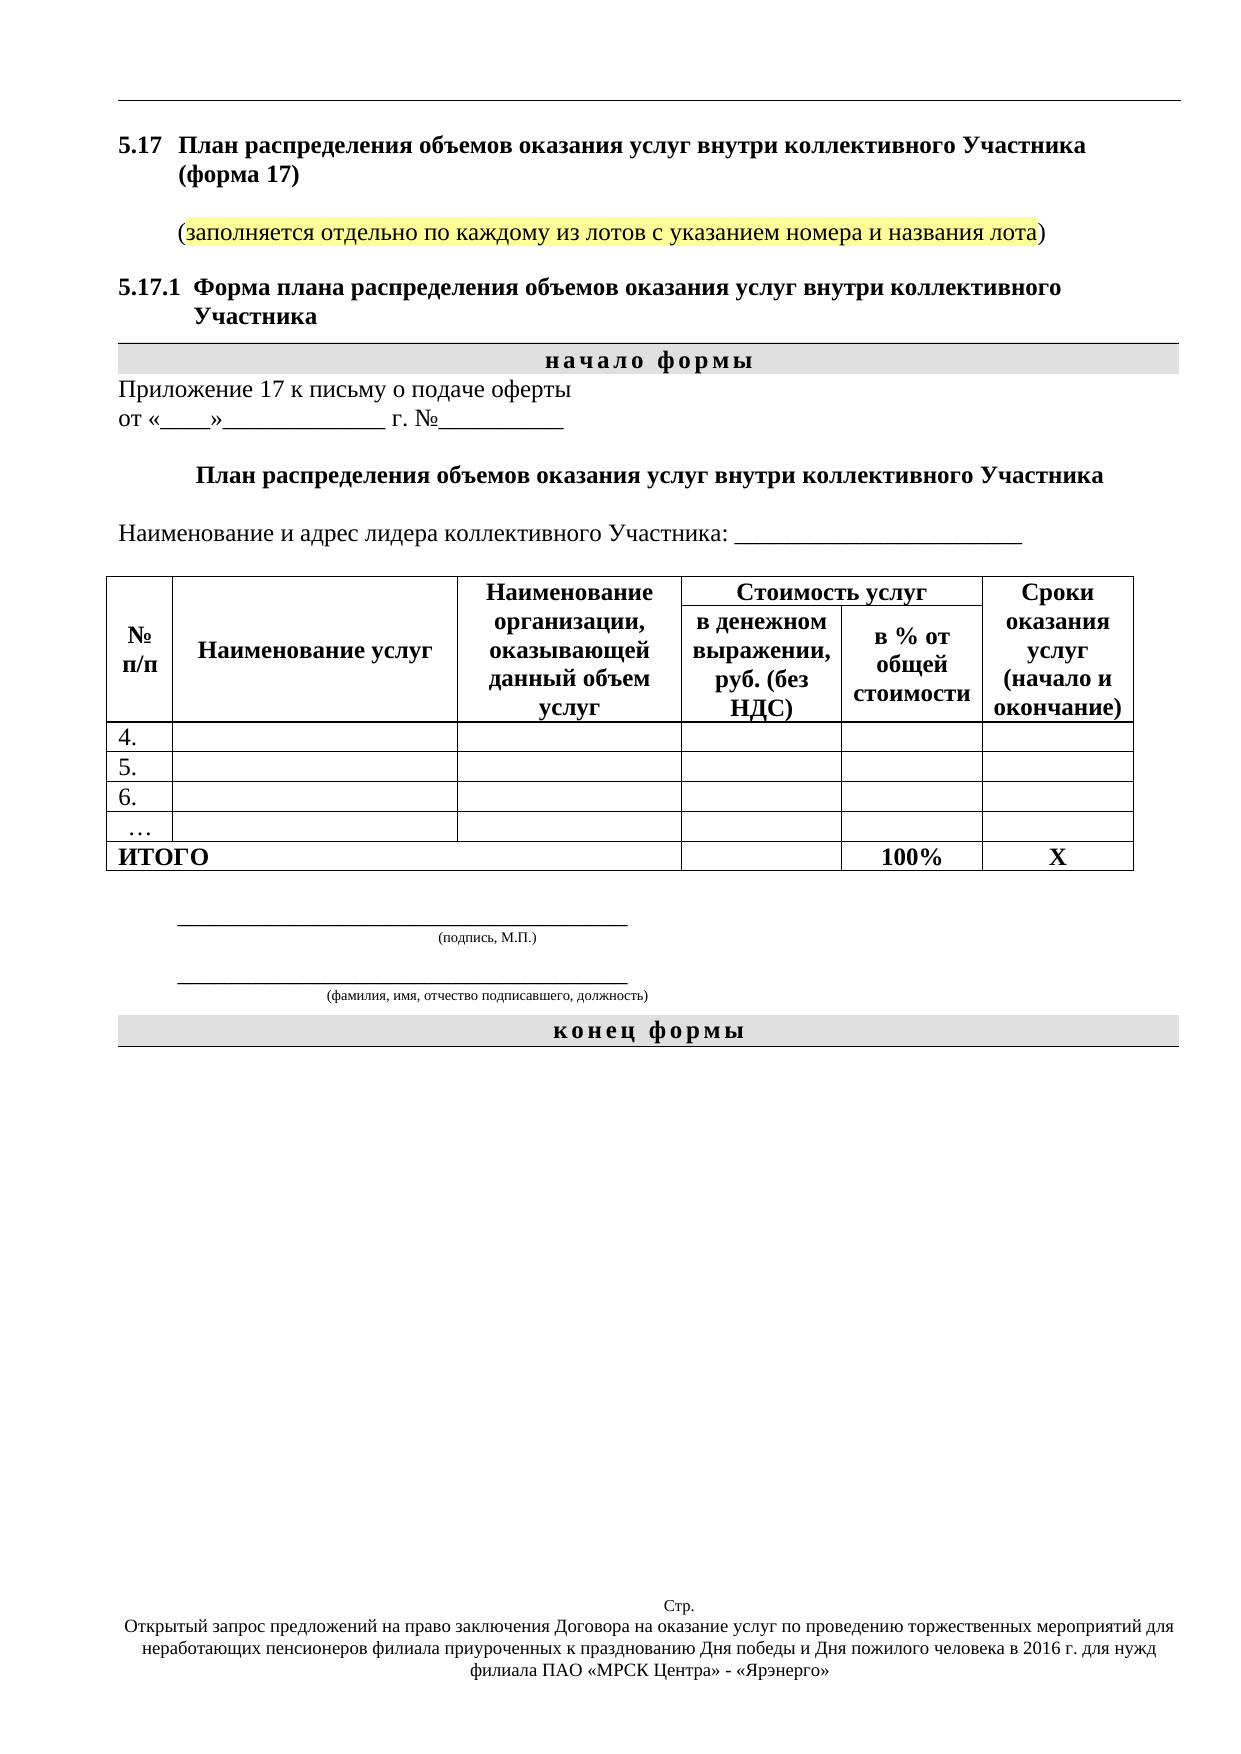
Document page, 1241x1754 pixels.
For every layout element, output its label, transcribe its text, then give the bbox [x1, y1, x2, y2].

table_header Наименование услуг [173, 577, 457, 721]
table_cell [107, 752, 172, 781]
table_header Стоимость услуг [682, 577, 982, 605]
table_cell [983, 752, 1133, 781]
text Приложение 17 к письму о подаче оферты от «____»_____________ г. №__________ [118, 374, 1181, 432]
table_cell [458, 723, 681, 751]
table_cell [173, 782, 457, 811]
table_cell [842, 812, 982, 841]
table_cell [682, 723, 841, 751]
table_header Сроки оказания услуг (начало и окончание) [983, 577, 1133, 721]
table_cell [842, 752, 982, 781]
table_header № п/п [107, 577, 172, 721]
text конец формы [118, 1015, 1179, 1046]
table_cell [682, 842, 841, 870]
table_cell [458, 752, 681, 781]
table_cell в денежном выражении, руб. (без НДС) [682, 606, 841, 721]
table_cell [842, 782, 982, 811]
table_cell … [107, 812, 172, 841]
text начало формы [118, 344, 1179, 374]
table_cell [983, 782, 1133, 811]
table_cell [458, 782, 681, 811]
subtitle Форма плана распределения объемов оказания услуг внутри коллективного Участника [118, 272, 1181, 330]
text (подпись, М.П.) [118, 929, 797, 958]
table_cell 100% [842, 842, 982, 870]
table_cell [173, 723, 457, 751]
table_cell [173, 752, 457, 781]
table_cell в % от общей стоимости [842, 606, 982, 721]
table_cell ИТОГО [107, 842, 681, 870]
table_cell [842, 723, 982, 751]
table_cell [107, 723, 172, 751]
table_cell [458, 812, 681, 841]
table_cell [682, 782, 841, 811]
subtitle План распределения объемов оказания услуг внутри коллективного Участника (форма 17) [118, 130, 1181, 188]
text ____________________________________ [118, 900, 1181, 929]
table_cell [682, 752, 841, 781]
text ____________________________________ [118, 958, 1181, 986]
table_cell [983, 723, 1133, 751]
table_cell Х [983, 842, 1133, 870]
text План распределения объемов оказания услуг внутри коллективного Участника [118, 461, 1181, 489]
table_cell [983, 812, 1133, 841]
table_cell [173, 812, 457, 841]
table_header Наименование организации, оказывающей данный объем услуг [458, 577, 681, 721]
table_cell [107, 782, 172, 811]
text (фамилия, имя, отчество подписавшего, должность) [118, 986, 797, 1015]
table_cell [682, 812, 841, 841]
text Наименование и адрес лидера коллективного Участника: _______________________ [118, 518, 1181, 547]
